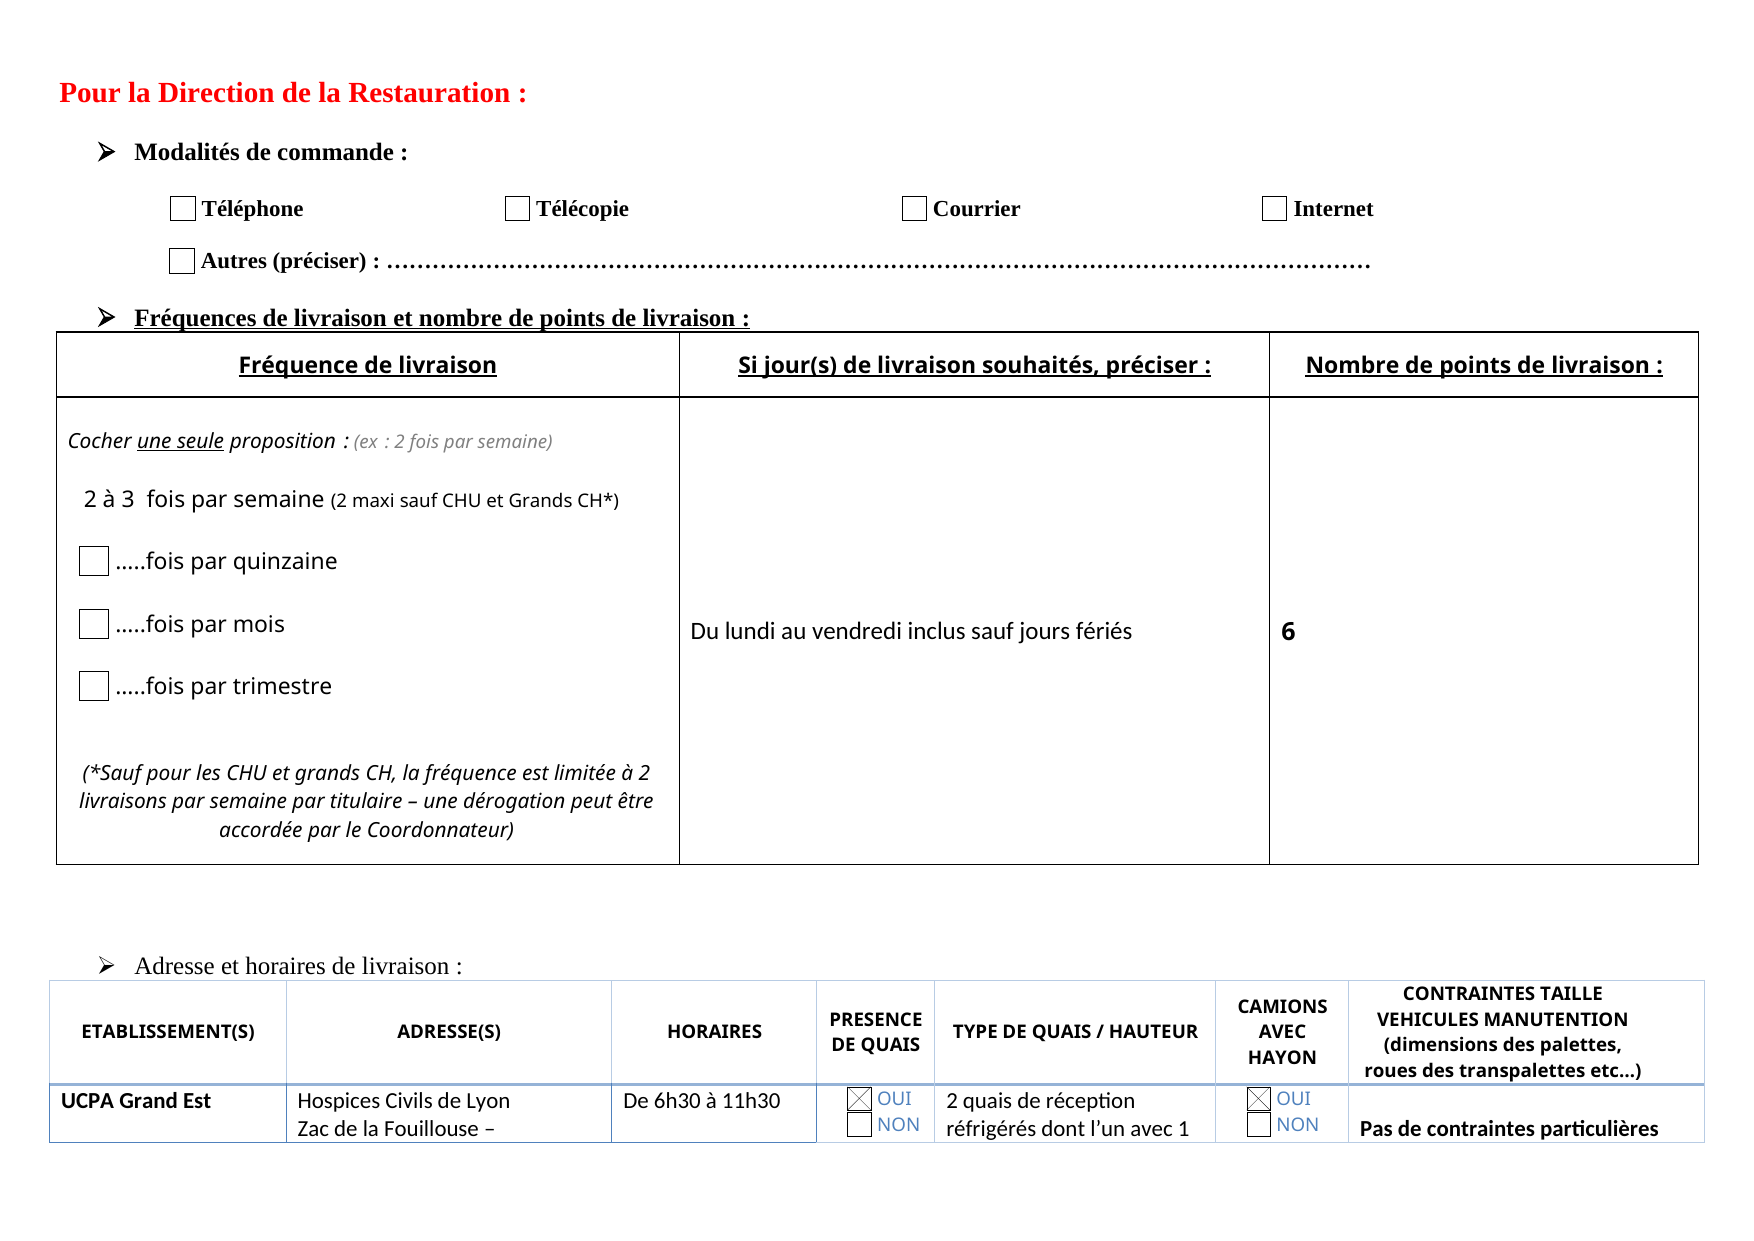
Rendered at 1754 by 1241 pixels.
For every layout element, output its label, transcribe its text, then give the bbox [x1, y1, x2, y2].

text Téléphone Télécopie Courrier Internet [59, 195, 1695, 221]
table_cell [935, 1086, 1215, 1142]
table_cell De 6h30 à 11h30 [612, 1086, 816, 1142]
table_header TYPE DE QUAIS / HAUTEUR [935, 981, 1215, 1083]
list Fréquences de livraison et nombre de points de livraison : [97, 303, 1695, 331]
table_cell Cocher une seule proposition : (ex : 2 fois par semaine) 2 à 3 fois par semaine (2 maxi sauf CHU et Grands CH*) …..fois par quinzaine …..fois par mois …..fois par trimestre (*Sauf pour les CHU et grands CH, la fréquence est limitée à 2 livraisons par semaine par titulaire – une dérogation peut être accordée par le Coordonnateur) [57, 398, 679, 863]
table_cell Du lundi au vendredi inclus sauf jours fériés [680, 398, 1269, 863]
table_cell OUI NON [1216, 1086, 1348, 1142]
table_header HORAIRES [612, 981, 816, 1083]
table_header CONTRAINTES TAILLE VEHICULES MANUTENTION (dimensions des palettes, roues des transpalettes etc…) [1349, 981, 1704, 1083]
table_header ETABLISSEMENT(S) [50, 981, 286, 1083]
table_header Fréquence de livraison [57, 333, 679, 396]
table_header ADRESSE(S) [287, 981, 611, 1083]
text Autres (préciser) : ………………………………………………………………………………………………………………… [134, 247, 1695, 274]
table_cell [1349, 1086, 1704, 1142]
table_header PRESENCE DE QUAIS [817, 981, 934, 1083]
list Adresse et horaires de livraison : [97, 951, 1695, 979]
table_cell UCPA Grand Est [50, 1086, 286, 1142]
table_header CAMIONS AVEC HAYON [1216, 981, 1348, 1083]
table_header Nombre de points de livraison : [1270, 333, 1698, 396]
table_cell 6 [1270, 398, 1698, 863]
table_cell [287, 1086, 611, 1142]
table_header Si jour(s) de livraison souhaités, préciser : [680, 333, 1269, 396]
list Modalités de commande : [97, 137, 1695, 166]
table_cell OUI NON [817, 1086, 934, 1142]
text Pour la Direction de la Restauration : [59, 75, 1695, 108]
